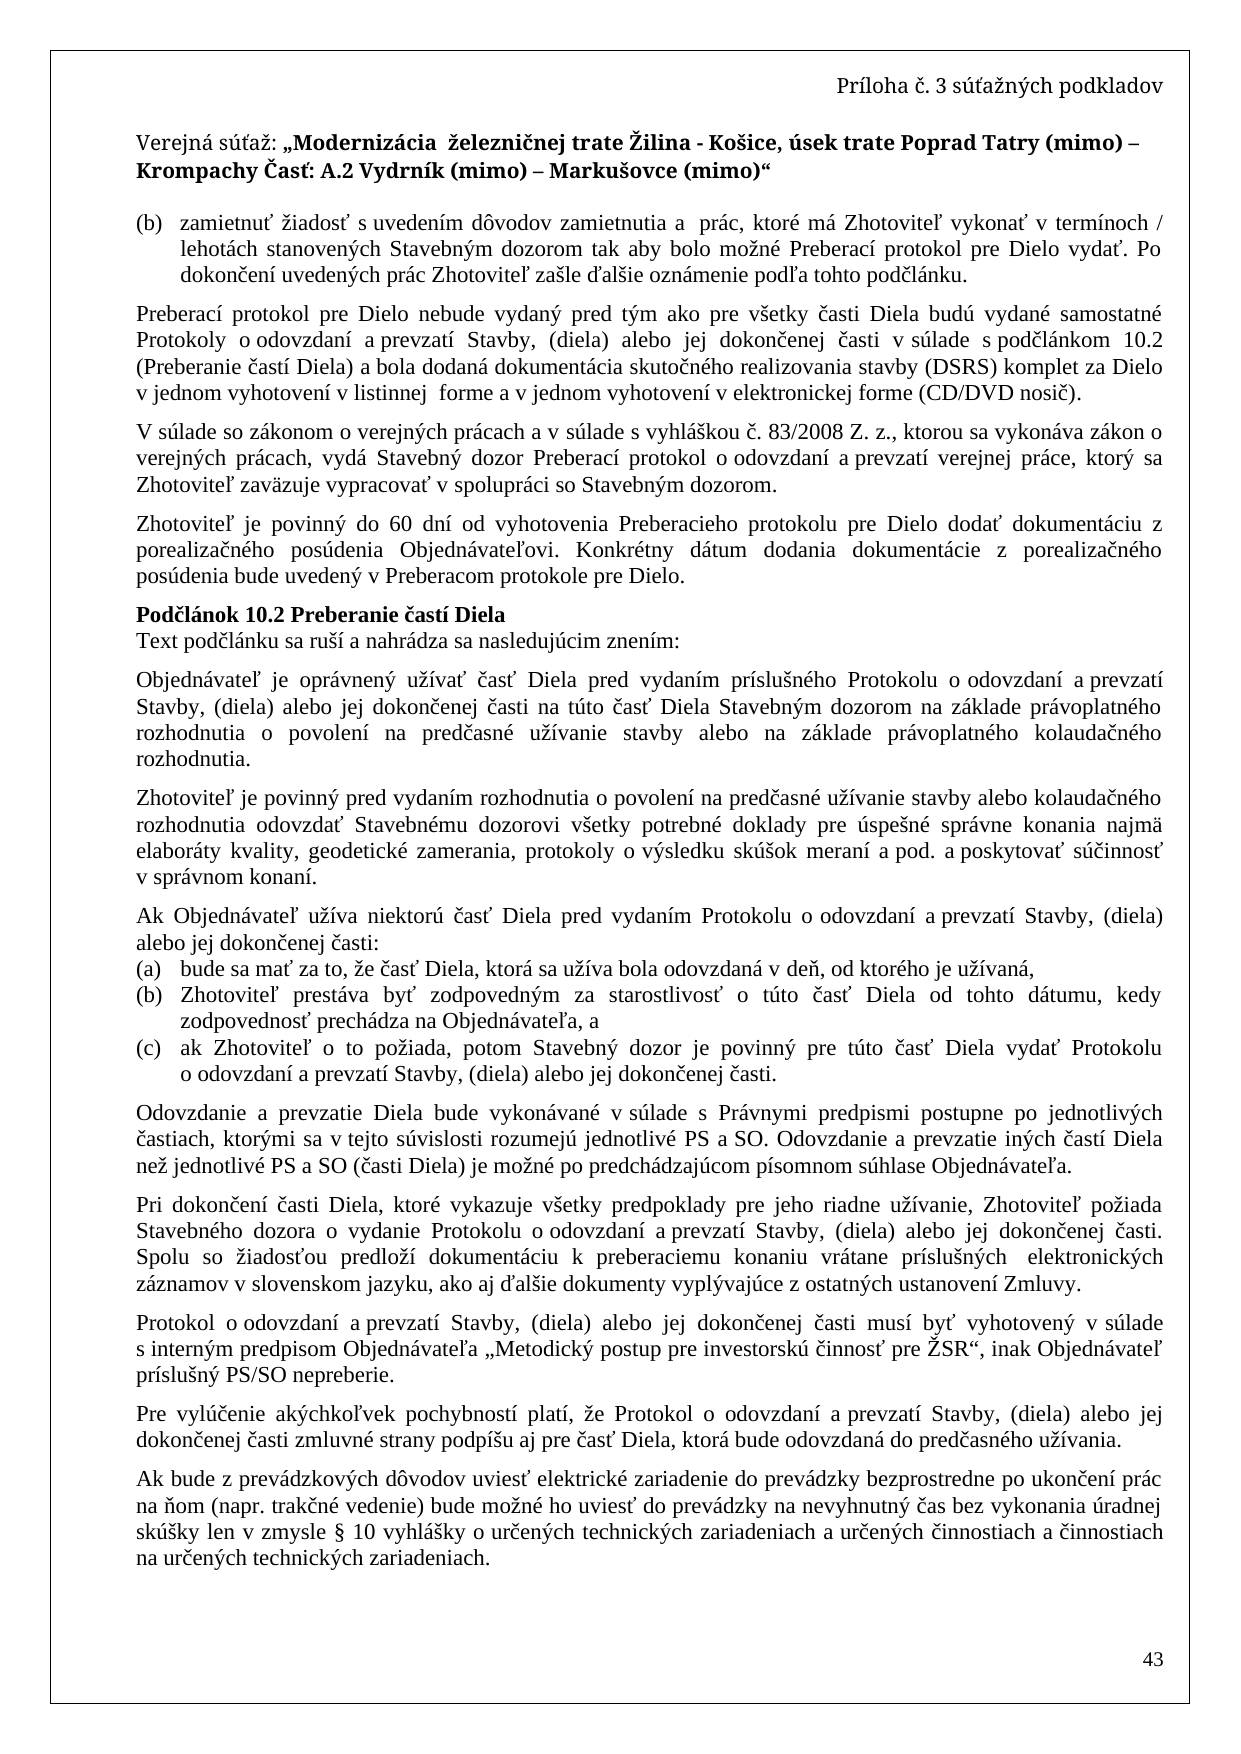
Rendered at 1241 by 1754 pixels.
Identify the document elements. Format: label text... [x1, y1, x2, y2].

text V súlade so zákonom o verejných prácach a v súlade s vyhláškou č. 83/2008 Z. z., ktorou sa vykonáva zákon o verejných prácach, vydá Stavebný dozor Preberací protokol o odovzdaní a prevzatí verejnej práce, ktorý sa Zhotoviteľ zaväzuje vypracovať v spolupráci so Stavebným dozorom. [136, 418, 1163, 497]
text Ak bude z prevádzkových dôvodov uviesť elektrické zariadenie do prevádzky bezprostredne po ukončení prác na ňom (napr. trakčné vedenie) bude možné ho uviesť do prevádzky na nevyhnutný čas bez vykonania úradnej skúšky len v zmysle § 10 vyhlášky o určených technických zariadeniach a určených činnostiach a činnostiach na určených technických zariadeniach. [136, 1465, 1163, 1571]
list bude sa mať za to, že časť Diela, ktorá sa užíva bola odovzdaná v deň, od ktorého je užívaná, [136, 955, 1163, 981]
text Pre vylúčenie akýchkoľvek pochybností platí, že Protokol o odovzdaní a prevzatí Stavby, (diela) alebo jej dokončenej časti zmluvné strany podpíšu aj pre časť Diela, ktorá bude odovzdaná do predčasného užívania. [136, 1400, 1163, 1453]
text Ak Objednávateľ užíva niektorú časť Diela pred vydaním Protokolu o odovzdaní a prevzatí Stavby, (diela) alebo jej dokončenej časti: [136, 902, 1163, 955]
text Protokol o odovzdaní a prevzatí Stavby, (diela) alebo jej dokončenej časti musí byť vyhotovený v súlade s interným predpisom Objednávateľa „Metodický postup pre investorskú činnosť pre ŽSR“, inak Objednávateľ príslušný PS/SO nepreberie. [136, 1309, 1163, 1388]
list ak Zhotoviteľ o to požiada, potom Stavebný dozor je povinný pre túto časť Diela vydať Protokolu o odovzdaní a prevzatí Stavby, (diela) alebo jej dokončenej časti. [136, 1034, 1163, 1087]
text Odovzdanie a prevzatie Diela bude vykonávané v súlade s Právnymi predpismi postupne po jednotlivých častiach, ktorými sa v tejto súvislosti rozumejú jednotlivé PS a SO. Odovzdanie a prevzatie iných častí Diela než jednotlivé PS a SO (časti Diela) je možné po predchádzajúcom písomnom súhlase Objednávateľa. [136, 1099, 1163, 1178]
text Zhotoviteľ je povinný do 60 dní od vyhotovenia Preberacieho protokolu pre Dielo dodať dokumentáciu z porealizačného posúdenia Objednávateľovi. Konkrétny dátum dodania dokumentácie z porealizačného posúdenia bude uvedený v Preberacom protokole pre Dielo. [136, 509, 1163, 589]
text Zhotoviteľ je povinný pred vydaním rozhodnutia o povolení na predčasné užívanie stavby alebo kolaudačného rozhodnutia odovzdať Stavebnému dozorovi všetky potrebné doklady pre úspešné správne konania najmä elaboráty kvality, geodetické zamerania, protokoly o výsledku skúšok meraní a pod. a poskytovať súčinnosť v správnom konaní. [136, 784, 1163, 890]
text Pri dokončení časti Diela, ktoré vykazuje všetky predpoklady pre jeho riadne užívanie, Zhotoviteľ požiada Stavebného dozora o vydanie Protokolu o odovzdaní a prevzatí Stavby, (diela) alebo jej dokončenej časti. Spolu so žiadosťou predloží dokumentáciu k preberaciemu konaniu vrátane príslušných elektronických záznamov v slovenskom jazyku, ako aj ďalšie dokumenty vyplývajúce z ostatných ustanovení Zmluvy. [136, 1191, 1163, 1296]
text Preberací protokol pre Dielo nebude vydaný pred tým ako pre všetky časti Diela budú vydané samostatné Protokoly o odovzdaní a prevzatí Stavby, (diela) alebo jej dokončenej časti v súlade s podčlánkom 10.2 (Preberanie častí Diela) a bola dodaná dokumentácia skutočného realizovania stavby (DSRS) komplet za Dielo v jednom vyhotovení v listinnej forme a v jednom vyhotovení v elektronickej forme (CD/DVD nosič). [136, 300, 1163, 406]
list Zhotoviteľ prestáva byť zodpovedným za starostlivosť o túto časť Diela od tohto dátumu, kedy zodpovednosť prechádza na Objednávateľa, a [136, 981, 1163, 1034]
list zamietnuť žiadosť s uvedením dôvodov zamietnutia a prác, ktoré má Zhotoviteľ vykonať v termínoch / lehotách stanovených Stavebným dozorom tak aby bolo možné Preberací protokol pre Dielo vydať. Po dokončení uvedených prác Zhotoviteľ zašle ďalšie oznámenie podľa tohto podčlánku. [136, 208, 1163, 288]
text Text podčlánku sa ruší a nahrádza sa nasledujúcim znením: [136, 627, 1163, 654]
text Podčlánok 10.2 Preberanie častí Diela [136, 601, 1163, 627]
text Objednávateľ je oprávnený užívať časť Diela pred vydaním príslušného Protokolu o odovzdaní a prevzatí Stavby, (diela) alebo jej dokončenej časti na túto časť Diela Stavebným dozorom na základe právoplatného rozhodnutia o povolení na predčasné užívanie stavby alebo na základe právoplatného kolaudačného rozhodnutia. [136, 666, 1163, 772]
